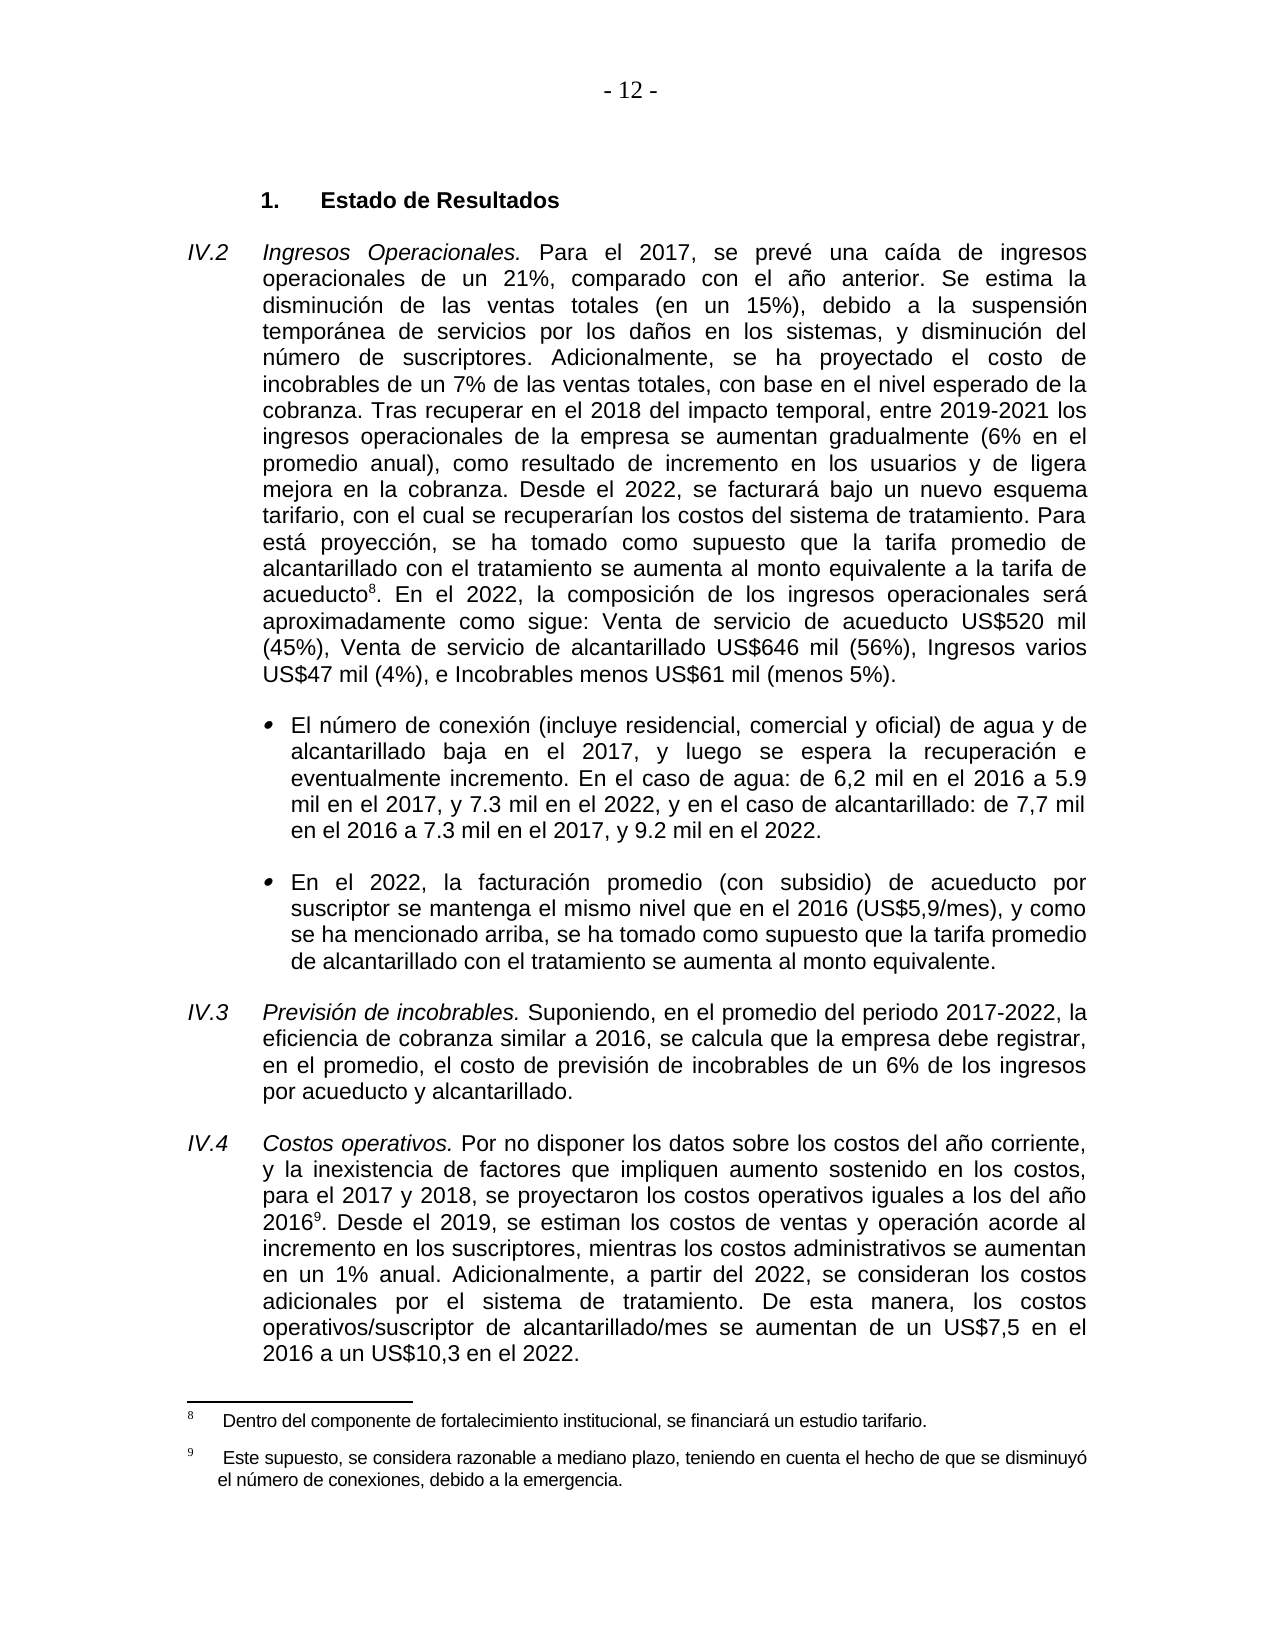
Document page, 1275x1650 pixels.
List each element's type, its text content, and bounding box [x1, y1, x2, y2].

list El número de conexión (incluye residencial, comercial y oficial) de agua y de alcantarillado baja en el 2017, y luego se espera la recuperación e eventualmente incremento. En el caso de agua: de 6,2 mil en el 2016 a 5.9 mil en el 2017, y 7.3 mil en el 2022, y en el caso de alcantarillado: de 7,7 mil en el 2016 a 7.3 mil en el 2017, y 9.2 mil en el 2022. [262, 712, 1087, 844]
list En el 2022, la facturación promedio (con subsidio) de acueducto por suscriptor se mantenga el mismo nivel que en el 2016 (US$5,9/mes), y como se ha mencionado arriba, se ha tomado como supuesto que la tarifa promedio de alcantarillado con el tratamiento se aumenta al monto equivalente. [262, 869, 1087, 974]
subtitle Estado de Resultados [260, 187, 1087, 214]
text Costos operativos. Por no disponer los datos sobre los costos del año corriente, y la inexistencia de factores que impliquen aumento sostenido en los costos, para el 2017 y 2018, se proyectaron los costos operativos iguales a los del año 2016. Desde el 2019, se estiman los costos de ventas y operación acorde al incremento en los suscriptores, mientras los costos administrativos se aumentan en un 1% anual. Adicionalmente, a partir del 2022, se consideran los costos adicionales por el sistema de tratamiento. De esta manera, los costos operativos/suscriptor de alcantarillado/mes se aumentan de un US$7,5 en el 2016 a un US$10,3 en el 2022. [187, 1129, 1087, 1367]
text Previsión de incobrables. Suponiendo, en el promedio del periodo 2017-2022, la eficiencia de cobranza similar a 2016, se calcula que la empresa debe registrar, en el promedio, el costo de previsión de incobrables de un 6% de los ingresos por acueducto y alcantarillado. [187, 999, 1087, 1104]
text Ingresos Operacionales. Para el 2017, se prevé una caída de ingresos operacionales de un 21%, comparado con el año anterior. Se estima la disminución de las ventas totales (en un 15%), debido a la suspensión temporánea de servicios por los daños en los sistemas, y disminución del número de suscriptores. Adicionalmente, se ha proyectado el costo de incobrables de un 7% de las ventas totales, con base en el nivel esperado de la cobranza. Tras recuperar en el 2018 del impacto temporal, entre 2019-2021 los ingresos operacionales de la empresa se aumentan gradualmente (6% en el promedio anual), como resultado de incremento en los usuarios y de ligera mejora en la cobranza. Desde el 2022, se facturará bajo un nuevo esquema tarifario, con el cual se recuperarían los costos del sistema de tratamiento. Para está proyección, se ha tomado como supuesto que la tarifa promedio de alcantarillado con el tratamiento se aumenta al monto equivalente a la tarifa de acueducto. En el 2022, la composición de los ingresos operacionales será aproximadamente como sigue: Venta de servicio de acueducto US$520 mil (45%), Venta de servicio de alcantarillado US$646 mil (56%), Ingresos varios US$47 mil (4%), e Incobrables menos US$61 mil (menos 5%). [187, 239, 1087, 687]
